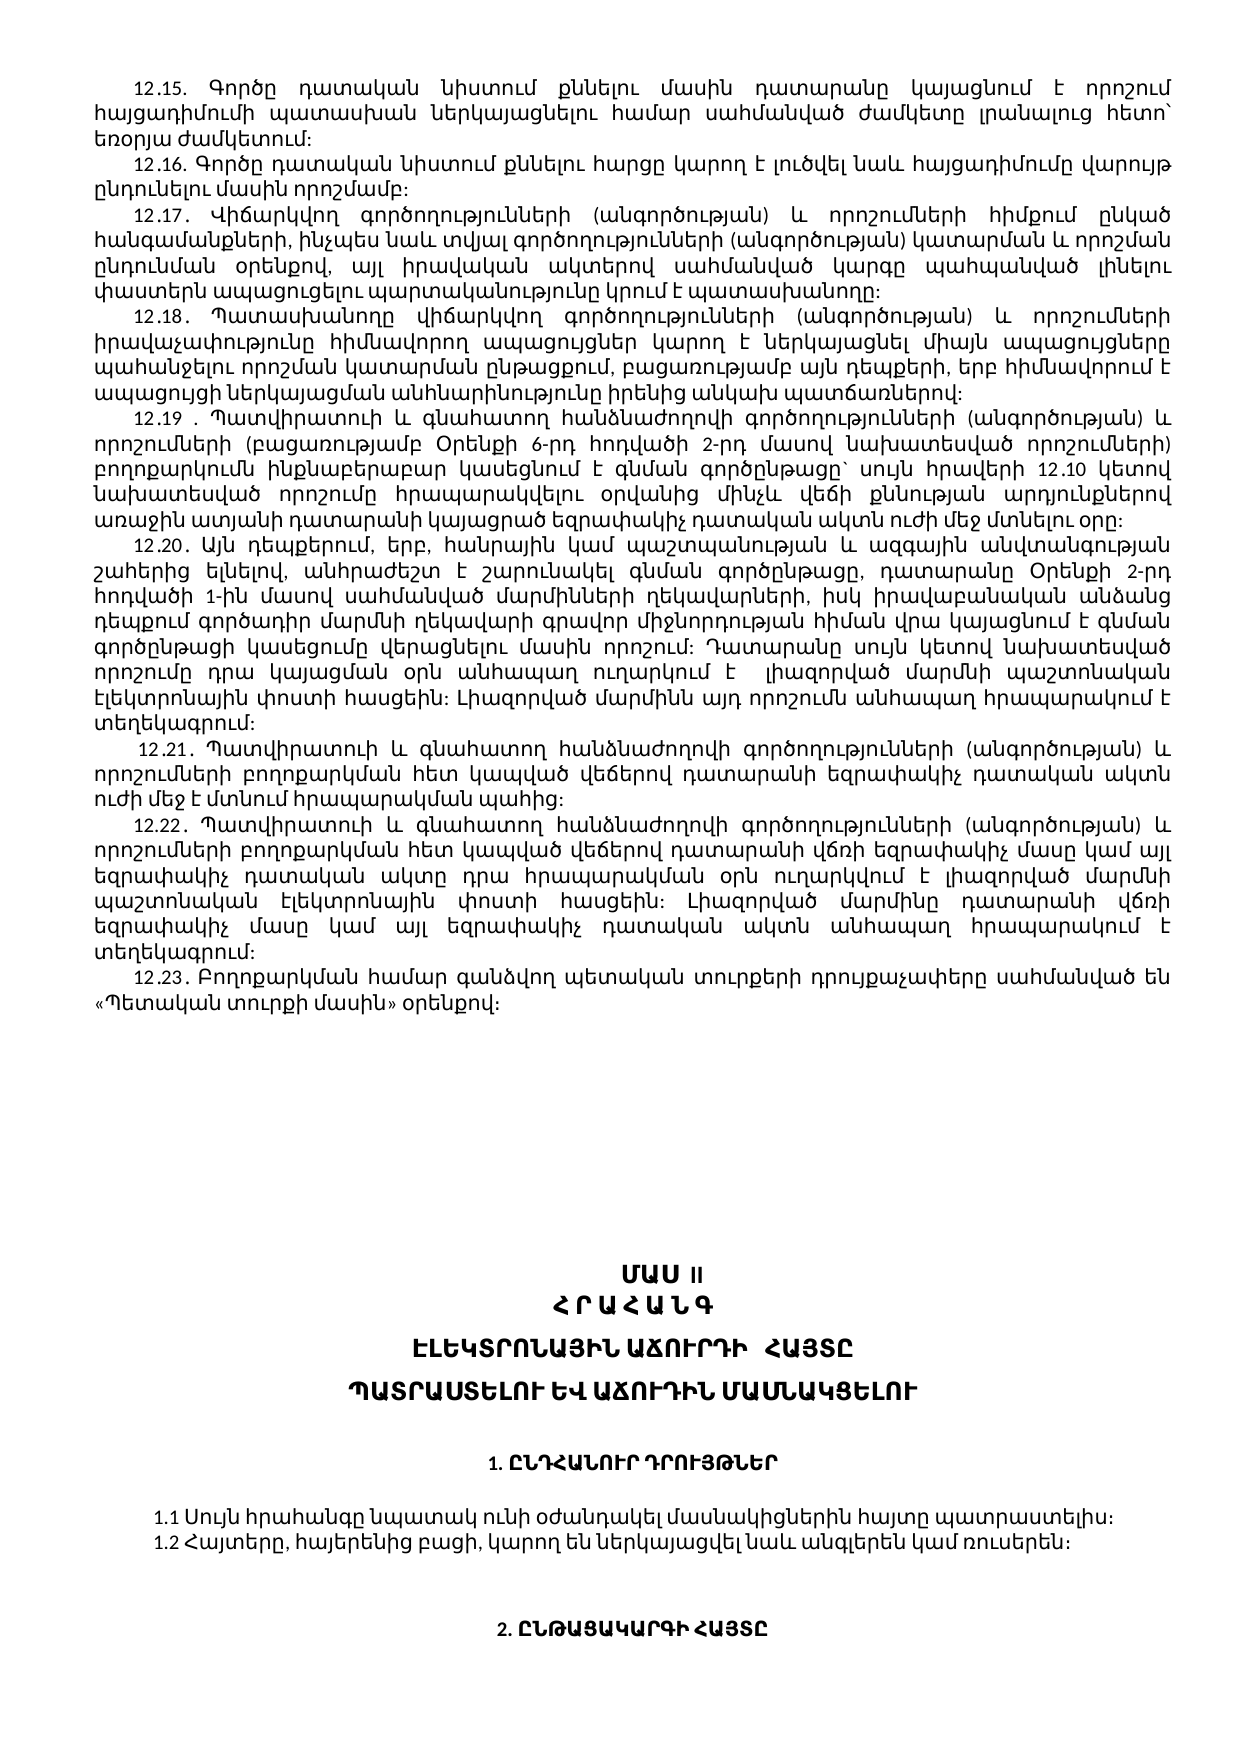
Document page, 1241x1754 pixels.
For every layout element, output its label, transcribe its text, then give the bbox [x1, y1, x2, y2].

text ԷԼԵԿՏՐՈՆԱՅԻՆ ԱՃՈՒՐԴԻ ՀԱՅՏԸ [94, 1333, 1172, 1364]
text 12․17․ Վիճարկվող գործողությունների (անգործության) և որոշումների հիմքում ընկած հանգամանքների, ինչպես նաև տվյալ գործողությունների (անգործության) կատարման և որոշման ընդունման օրենքով, այլ իրավական ակտերով սահմանված կարգը պահպանված լինելու փաստերն ապացուցելու պարտականությունը կրում է պատասխանողը: [94, 202, 1171, 304]
text 12․20․ Այն դեպքերում, երբ, հանրային կամ պաշտպանության և ազգային անվտանգության շահերից ելնելով, անհրաժեշտ է շարունակել գնման գործընթացը, դատարանը Օրենքի 2-րդ հոդվածի 1-ին մասով սահմանված մարմինների ղեկավարների, իսկ իրավաբանական անձանց դեպքում գործադիր մարմնի ղեկավարի գրավոր միջնորդության հիման վրա կայացնում է գնման գործընթացի կասեցումը վերացնելու մասին որոշում: Դատարանը սույն կետով նախատեսված որոշումը դրա կայացման օրն անհապաղ ուղարկում է լիազորված մարմնի պաշտոնական էլեկտրոնային փոստի հասցեին: Լիազորված մարմինն այդ որոշումն անհապաղ հրապարակում է տեղեկագրում: [94, 532, 1171, 736]
text 12․15. Գործը դատական նիստում քննելու մասին դատարանը կայացնում է որոշում հայցադիմումի պատասխան ներկայացնելու համար սահմանված ժամկետը լրանալուց հետո՝ եռօրյա ժամկետում: [94, 75, 1171, 151]
text 1.2 Հայտերը, հայերենից բացի, կարող են ներկայացվել նաև անգլերեն կամ ռուսերեն։ [94, 1529, 1171, 1555]
text ՄԱՍ II [94, 1259, 1171, 1290]
text 1.1 Սույն հրահանգը նպատակ ունի օժանդակել մասնակիցներին հայտը պատրաստելիս։ [94, 1504, 1171, 1529]
text 1. ԸՆԴՀԱՆՈՒՐ ԴՐՈՒՅԹՆԵՐ [94, 1450, 1171, 1475]
text 12.22․ Պատվիրատուի և գնահատող հանձնաժողովի գործողությունների (անգործության) և որոշումների բողոքարկման հետ կապված վեճերով դատարանի վճռի եզրափակիչ մասը կամ այլ եզրափակիչ դատական ակտը դրա հրապարակման օրն ուղարկվում է լիազորված մարմնի պաշտոնական էլեկտրոնային փոստի հասցեին: Լիազորված մարմինը դատարանի վճռի եզրափակիչ մասը կամ այլ եզրափակիչ դատական ակտն անհապաղ հրապարակում է տեղեկագրում: [94, 812, 1171, 964]
text 12․16. Գործը դատական նիստում քննելու հարցը կարող է լուծվել նաև հայցադիմումը վարույթ ընդունելու մասին որոշմամբ: [94, 151, 1171, 202]
text 12․23․ Բողոքարկման համար գանձվող պետական տուրքերի դրույքաչափերը սահմանված են «Պետական տուրքի մասին» օրենքով։ [94, 964, 1171, 1015]
text ՊԱՏՐԱՍՏԵԼՈՒ ԵՎ ԱՃՈՒԴԻՆ ՄԱՍՆԱԿՑԵԼՈՒ [94, 1376, 1172, 1407]
text 12․19 . Պատվիրատուի և գնահատող հանձնաժողովի գործողությունների (անգործության) և որոշումների (բացառությամբ Օրենքի 6-րդ հոդվածի 2-րդ մասով նախատեսված որոշումների) բողոքարկումն ինքնաբերաբար կասեցնում է գնման գործընթացը` սույն հրավերի 12․10 կետով նախատեսված որոշումը հրապարակվելու օրվանից մինչև վեճի քննության արդյունքներով առաջին ատյանի դատարանի կայացրած եզրափակիչ դատական ակտն ուժի մեջ մտնելու օրը: [94, 405, 1171, 532]
text 12․21․ Պատվիրատուի և գնահատող հանձնաժողովի գործողությունների (անգործության) և որոշումների բողոքարկման հետ կապված վեճերով դատարանի եզրափակիչ դատական ակտն ուժի մեջ է մտնում հրապարակման պահից: [94, 736, 1171, 812]
text 12․18․ Պատասխանողը վիճարկվող գործողությունների (անգործության) և որոշումների իրավաչափությունը հիմնավորող ապացույցներ կարող է ներկայացնել միայն ապացույցները պահանջելու որոշման կատարման ընթացքում, բացառությամբ այն դեպքերի, երբ հիմնավորում է ապացույցի ներկայացման անհնարինությունը իրենից անկախ պատճառներով: [94, 304, 1171, 405]
text Հ Ր Ա Հ Ա Ն Գ [94, 1290, 1172, 1321]
text 2. ԸՆԹԱՑԱԿԱՐԳԻ ՀԱՅՏԸ [94, 1616, 1171, 1641]
